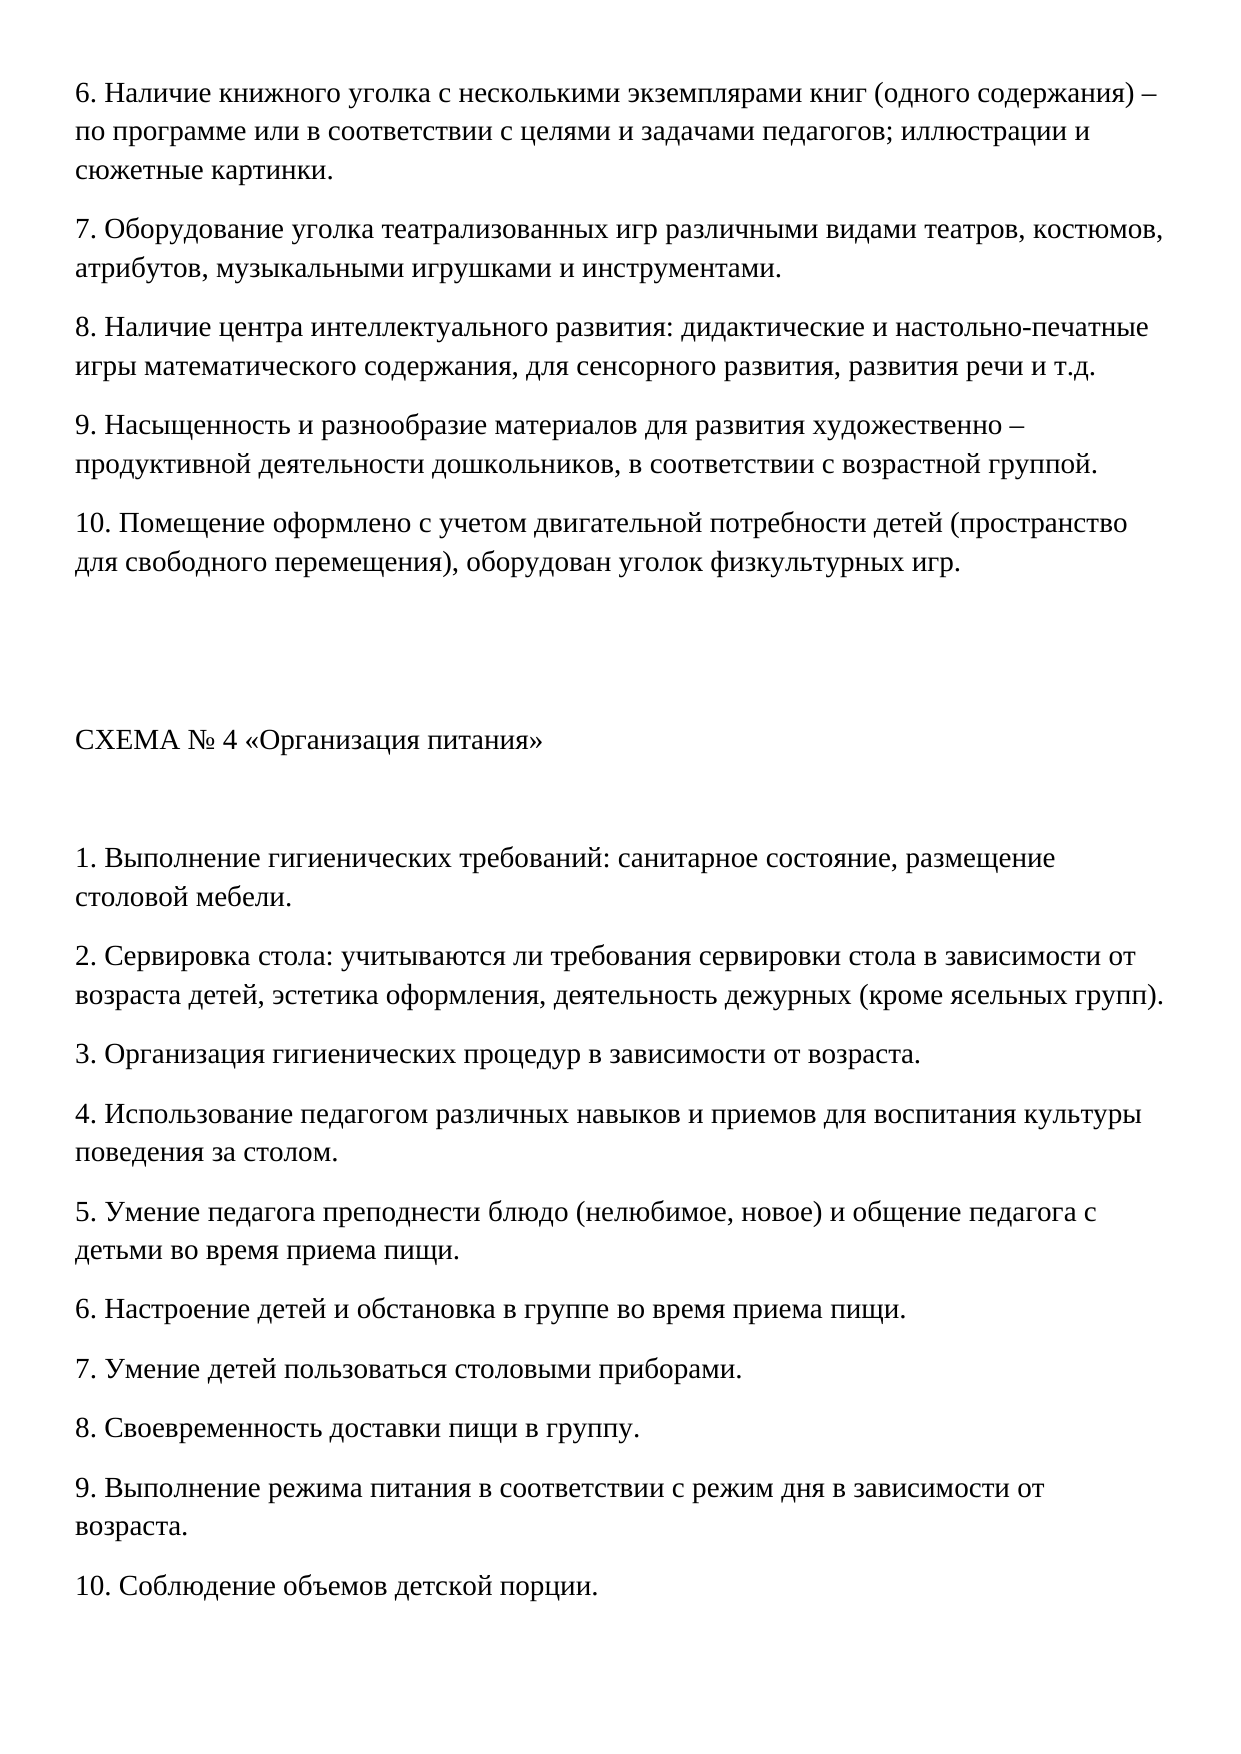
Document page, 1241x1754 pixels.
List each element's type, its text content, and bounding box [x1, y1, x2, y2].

text 10. Помещение оформлено с учетом двигательной потребности детей (пространство для свободного перемещения), оборудован уголок физкультурных игр. [75, 505, 1165, 577]
text 5. Умение педагога преподнести блюдо (нелюбимое, новое) и общение педагога с детьми во время приема пищи. [75, 1194, 1165, 1266]
text 4. Использование педагогом различных навыков и приемов для воспитания культуры поведения за столом. [75, 1096, 1165, 1168]
text 9. Выполнение режима питания в соответствии с режим дня в зависимости от возраста. [75, 1470, 1165, 1542]
text 7. Оборудование уголка театрализованных игр различными видами театров, костюмов, атрибутов, музыкальными игрушками и инструментами. [75, 211, 1165, 283]
text 6. Наличие книжного уголка с несколькими экземплярами книг (одного содержания) – по программе или в соответствии с целями и задачами педагогов; иллюстрации и сюжетные картинки. [75, 75, 1165, 186]
text 2. Сервировка стола: учитываются ли требования сервировки стола в зависимости от возраста детей, эстетика оформления, деятельность дежурных (кроме ясельных групп). [75, 938, 1165, 1011]
text СХЕМА № 4 «Организация питания» [75, 722, 1165, 755]
text 9. Насыщенность и разнообразие материалов для развития художественно – продуктивной деятельности дошкольников, в соответствии с возрастной группой. [75, 407, 1165, 479]
text 8. Наличие центра интеллектуального развития: дидактические и настольно-печатные игры математического содержания, для сенсорного развития, развития речи и т.д. [75, 309, 1165, 381]
text 1. Выполнение гигиенических требований: санитарное состояние, размещение столовой мебели. [75, 841, 1165, 913]
text 10. Соблюдение объемов детской порции. [75, 1568, 1165, 1601]
text 3. Организация гигиенических процедур в зависимости от возраста. [75, 1036, 1165, 1070]
text 8. Своевременность доставки пищи в группу. [75, 1410, 1165, 1444]
text 6. Настроение детей и обстановка в группе во время приема пищи. [75, 1292, 1165, 1325]
text 7. Умение детей пользоваться столовыми приборами. [75, 1351, 1165, 1384]
